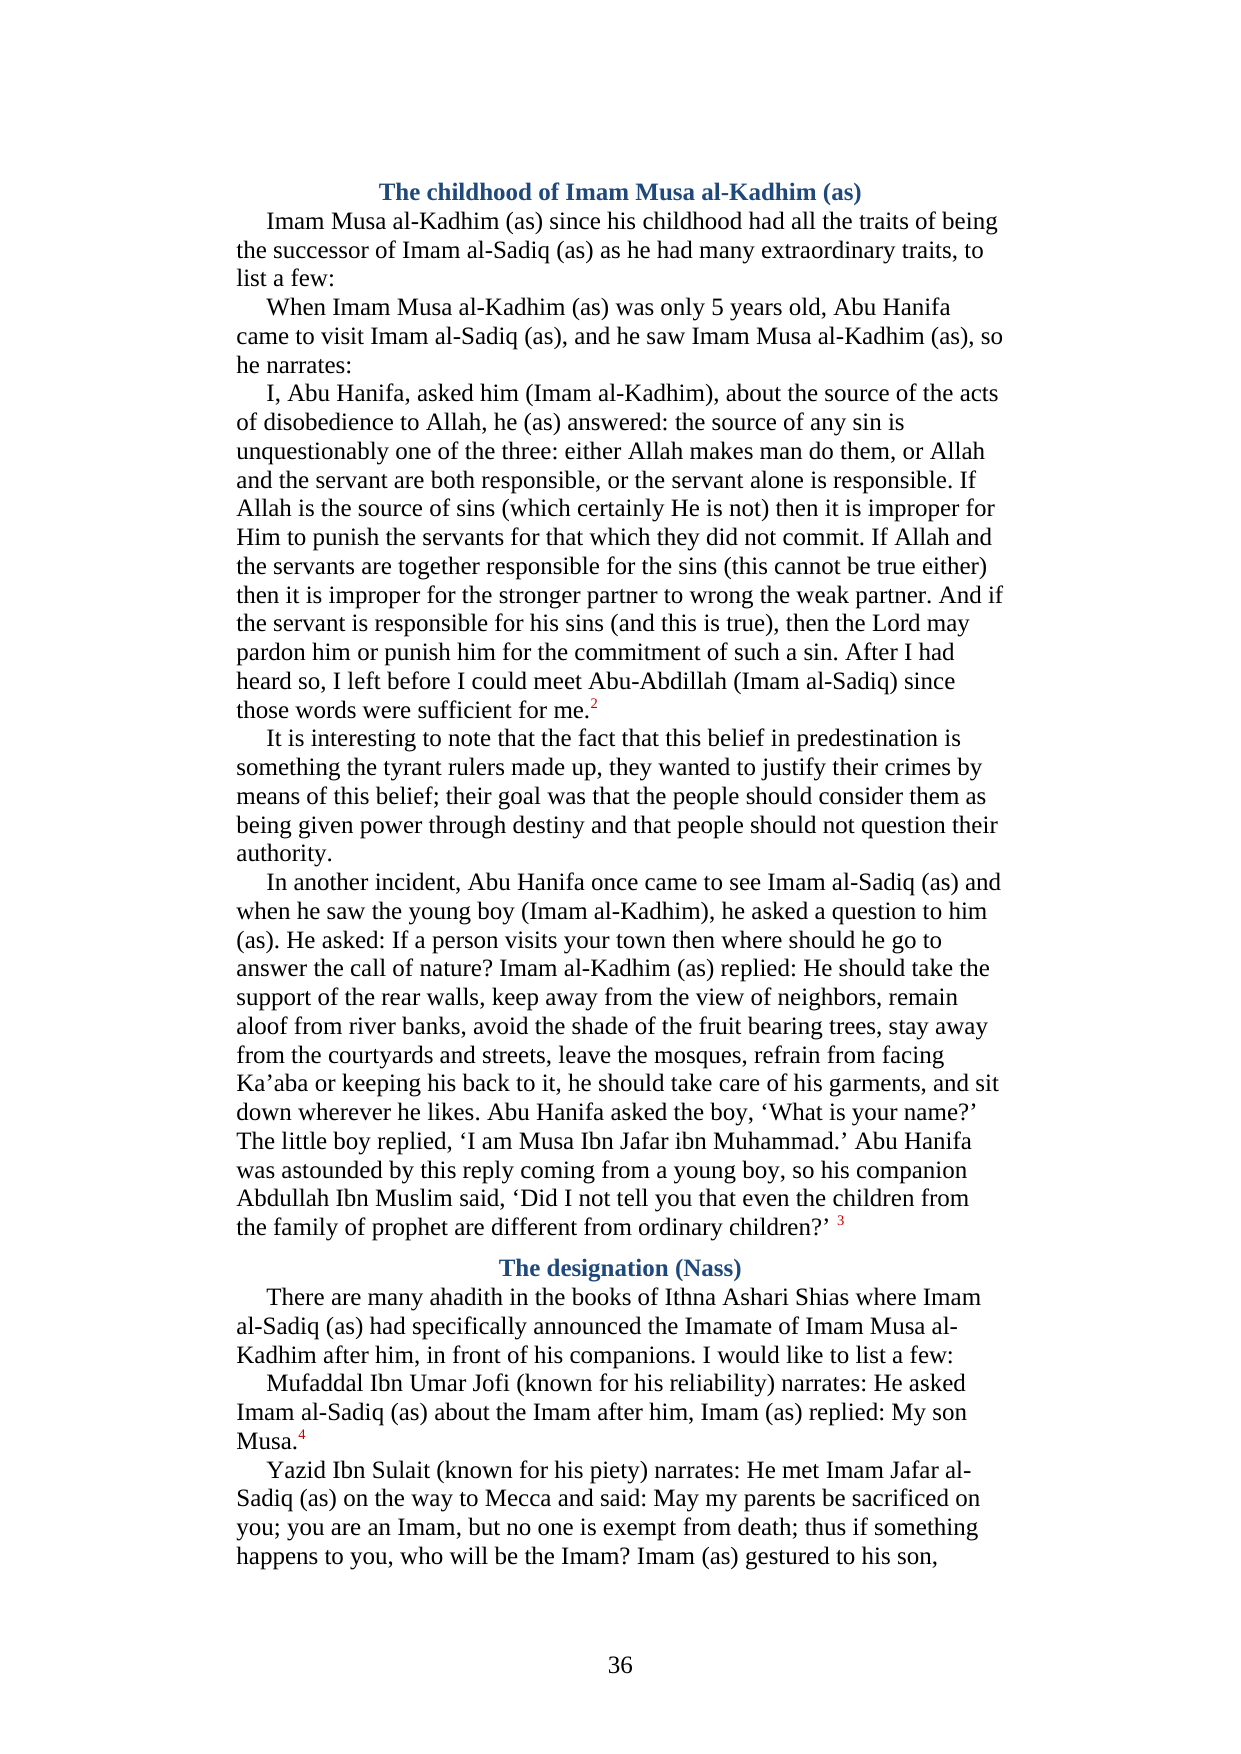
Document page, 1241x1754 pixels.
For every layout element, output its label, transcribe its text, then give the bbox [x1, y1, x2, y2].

subtitle The childhood of Imam Musa al-Kadhim (as) [236, 177, 1004, 206]
text It is interesting to note that the fact that this belief in predestination is something the tyrant rulers made up, they wanted to justify their crimes by means of this belief; their goal was that the people should consider them as being given power through destiny and that people should not question their authority. [236, 723, 1004, 867]
text There are many ahadith in the books of Ithna Ashari Shias where Imam al-Sadiq (as) had specifically announced the Imamate of Imam Musa al-Kadhim after him, in front of his companions. I would like to list a few: [236, 1282, 1004, 1368]
subtitle The designation (Nass) [236, 1253, 1004, 1282]
text When Imam Musa al-Kadhim (as) was only 5 years old, Abu Hanifa came to visit Imam al-Sadiq (as), and he saw Imam Musa al-Kadhim (as), so he narrates: [236, 292, 1004, 378]
text In another incident, Abu Hanifa once came to see Imam al-Sadiq (as) and when he saw the young boy (Imam al-Kadhim), he asked a question to him (as). He asked: If a person visits your town then where should he go to answer the call of nature? Imam al-Kadhim (as) replied: He should take the support of the rear walls, keep away from the view of neighbors, remain aloof from river banks, avoid the shade of the fruit bearing trees, stay away from the courtyards and streets, leave the mosques, refrain from facing Ka’aba or keeping his back to it, he should take care of his garments, and sit down wherever he likes. Abu Hanifa asked the boy, ‘What is your name?’ The little boy replied, ‘I am Musa Ibn Jafar ibn Muhammad.’ Abu Hanifa was astounded by this reply coming from a young boy, so his companion Abdullah Ibn Muslim said, ‘Did I not tell you that even the children from the family of prophet are different from ordinary children?’ 3 [236, 867, 1004, 1241]
text Mufaddal Ibn Umar Jofi (known for his reliability) narrates: He asked Imam al-Sadiq (as) about the Imam after him, Imam (as) replied: My son Musa.4 [236, 1368, 1004, 1455]
text I, Abu Hanifa, asked him (Imam al-Kadhim), about the source of the acts of disobedience to Allah, he (as) answered: the source of any sin is unquestionably one of the three: either Allah makes man do them, or Allah and the servant are both responsible, or the servant alone is responsible. If Allah is the source of sins (which certainly He is not) then it is improper for Him to punish the servants for that which they did not commit. If Allah and the servants are together responsible for the sins (this cannot be true either) then it is improper for the stronger partner to wrong the weak partner. And if the servant is responsible for his sins (and this is true), then the Lord may pardon him or punish him for the commitment of such a sin. After I had heard so, I left before I could meet Abu-Abdillah (Imam al-Sadiq) since those words were sufficient for me.2 [236, 378, 1004, 723]
text Imam Musa al-Kadhim (as) since his childhood had all the traits of being the successor of Imam al-Sadiq (as) as he had many extraordinary traits, to list a few: [236, 206, 1004, 292]
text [236, 1455, 1004, 1570]
